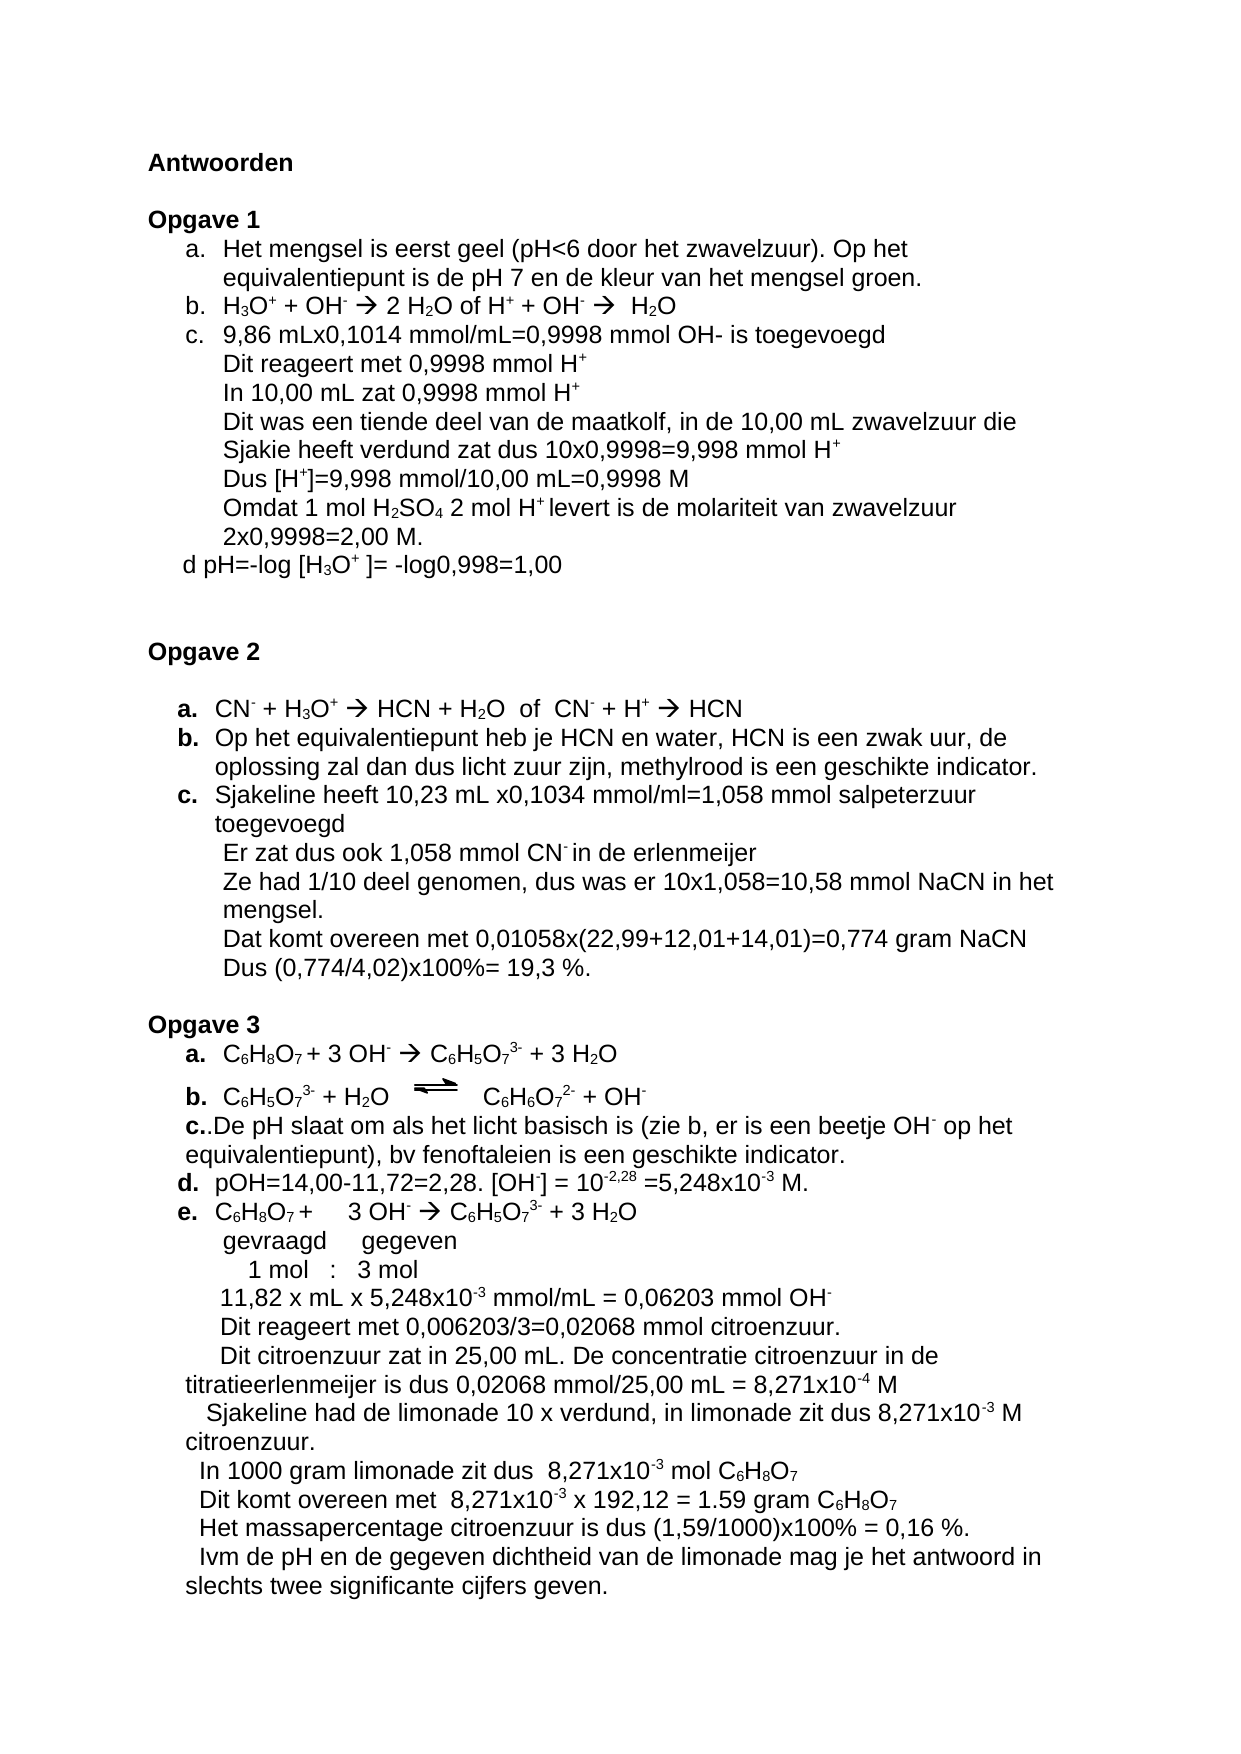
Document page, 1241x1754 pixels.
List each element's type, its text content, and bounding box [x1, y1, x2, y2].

text 11,82 x mL x 5,248x10-3 mmol/mL = 0,06203 mmol [185, 1283, 1093, 1312]
text Dit was een tiende deel van de maatkolf, in de 10,00 mL zwavelzuur die Sjakie heeft verdund zat dus 10x0,9998=9,998 mmol H+ [223, 406, 1093, 464]
list pOH=14,00-11,72=2,28. [OH-] = 10-2,28 =5,248x10-. [177, 1168, 1093, 1197]
list H3O+ + OH- 2 H2O of H+ + OH- H2O [185, 291, 1093, 320]
text Dus (0,774/4,02)x100%= 19,3 %. [223, 953, 1093, 982]
text Dit komt overeen met 8,271x10-3 x 192,12 = 1.59 gram C6H8O7 [185, 1485, 1093, 1513]
text c..De pH slaat om als het licht basisch is (zie b, er is een beetje OH- op het equivalentiepunt), bv fenoftaleien is een geschikte indicator. [185, 1111, 1093, 1168]
text Omdat 1 mol H2SO4 2 mol H+ levert is de molariteit van zwavelzuur 2x0,9998=2,00 M. [223, 493, 1093, 550]
text Er zat dus ook 1,058 mmol CN- in de erlenmeijer [223, 838, 1093, 867]
list CN- + H3O+ HCN + H2O of CN- + H+ HCN [177, 694, 1093, 723]
text Dit citroenzuur zat in 25,00 mL. De concentratie citroenzuur in de titratieerlenmeijer is dus 0,02068 mmol/25,00 mL = 8,271x10- [185, 1341, 1093, 1398]
text Het massapercentage citroenzuur is dus (1,59/1000)x100% = 0,16 %. [185, 1513, 1093, 1542]
list 9,86 mLx0,1014 mmol/mL=0,9998 mmol OH- is toegevoegd [185, 320, 1093, 349]
text Opgave 3 [148, 1010, 1093, 1039]
list Sjakeline heeft 10,23 mL x0,1034 mmol/ml=1,058 mmol salpeterzuur toegevoegd [177, 780, 1093, 838]
text gevraagd gegeven [223, 1226, 1093, 1255]
text d pH=-log [H3O+ ]= -log0,998=1,00 [148, 550, 1093, 579]
text Ze had 1/10 deel genomen, dus was er 10x1,058=10,58 mmol NaCN in het mengsel. [223, 867, 1093, 924]
text Opgave 1 [148, 205, 1093, 234]
list Op het equivalentiepunt heb je HCN en water, HCN is een zwak uur, de oplossing zal dan dus licht zuur zijn, methylrood is een geschikte indicator. [177, 723, 1093, 780]
text Ivm de pH en de gegeven dichtheid van de limonade mag je het antwoord in slechts twee significante cijfers geven. [185, 1542, 1093, 1600]
text In limonade zit dus 8,271x10-3 mol C6H8O7 [185, 1456, 1093, 1485]
list C6H8O7 + 3 C6H5O73- + 3 H2O [185, 1039, 1093, 1068]
text Dat komt overeen met 0,01058x(22,99+12,01+14,01)=0,774 gram NaCN [223, 924, 1093, 953]
text Dit reageert met 0,9998 mmol H+ [223, 349, 1093, 378]
text Sjakeline had de limonade 10 x verdund, in limonade zit dus 8,271x10- citroenzuur. [185, 1398, 1093, 1456]
text In 10,00 mL zat 0,9998 mmol H+ [223, 378, 1093, 406]
text Opgave 2 [148, 636, 1093, 665]
list Het mengsel is eerst geel (pH<6 door het zwavelzuur). Op het equivalentiepunt is de pH 7 en de kleur van het mengsel groen. [185, 234, 1093, 291]
text Dit reageert met 0,006203/3=0,02068 mmol citroenzuur. [185, 1312, 1093, 1341]
text Antwoorden [148, 148, 1093, 176]
list C6H8O7 + 3 C6H5O73- + 3 H2O [177, 1197, 1093, 1226]
text Dus [H+]=9,998 mmol/10,00 mL=0,9998 M [223, 464, 1093, 493]
list C6H5O73- + H2O C6H6O72- + [185, 1068, 1093, 1111]
text 1 mol : 3 mol [185, 1255, 1093, 1283]
